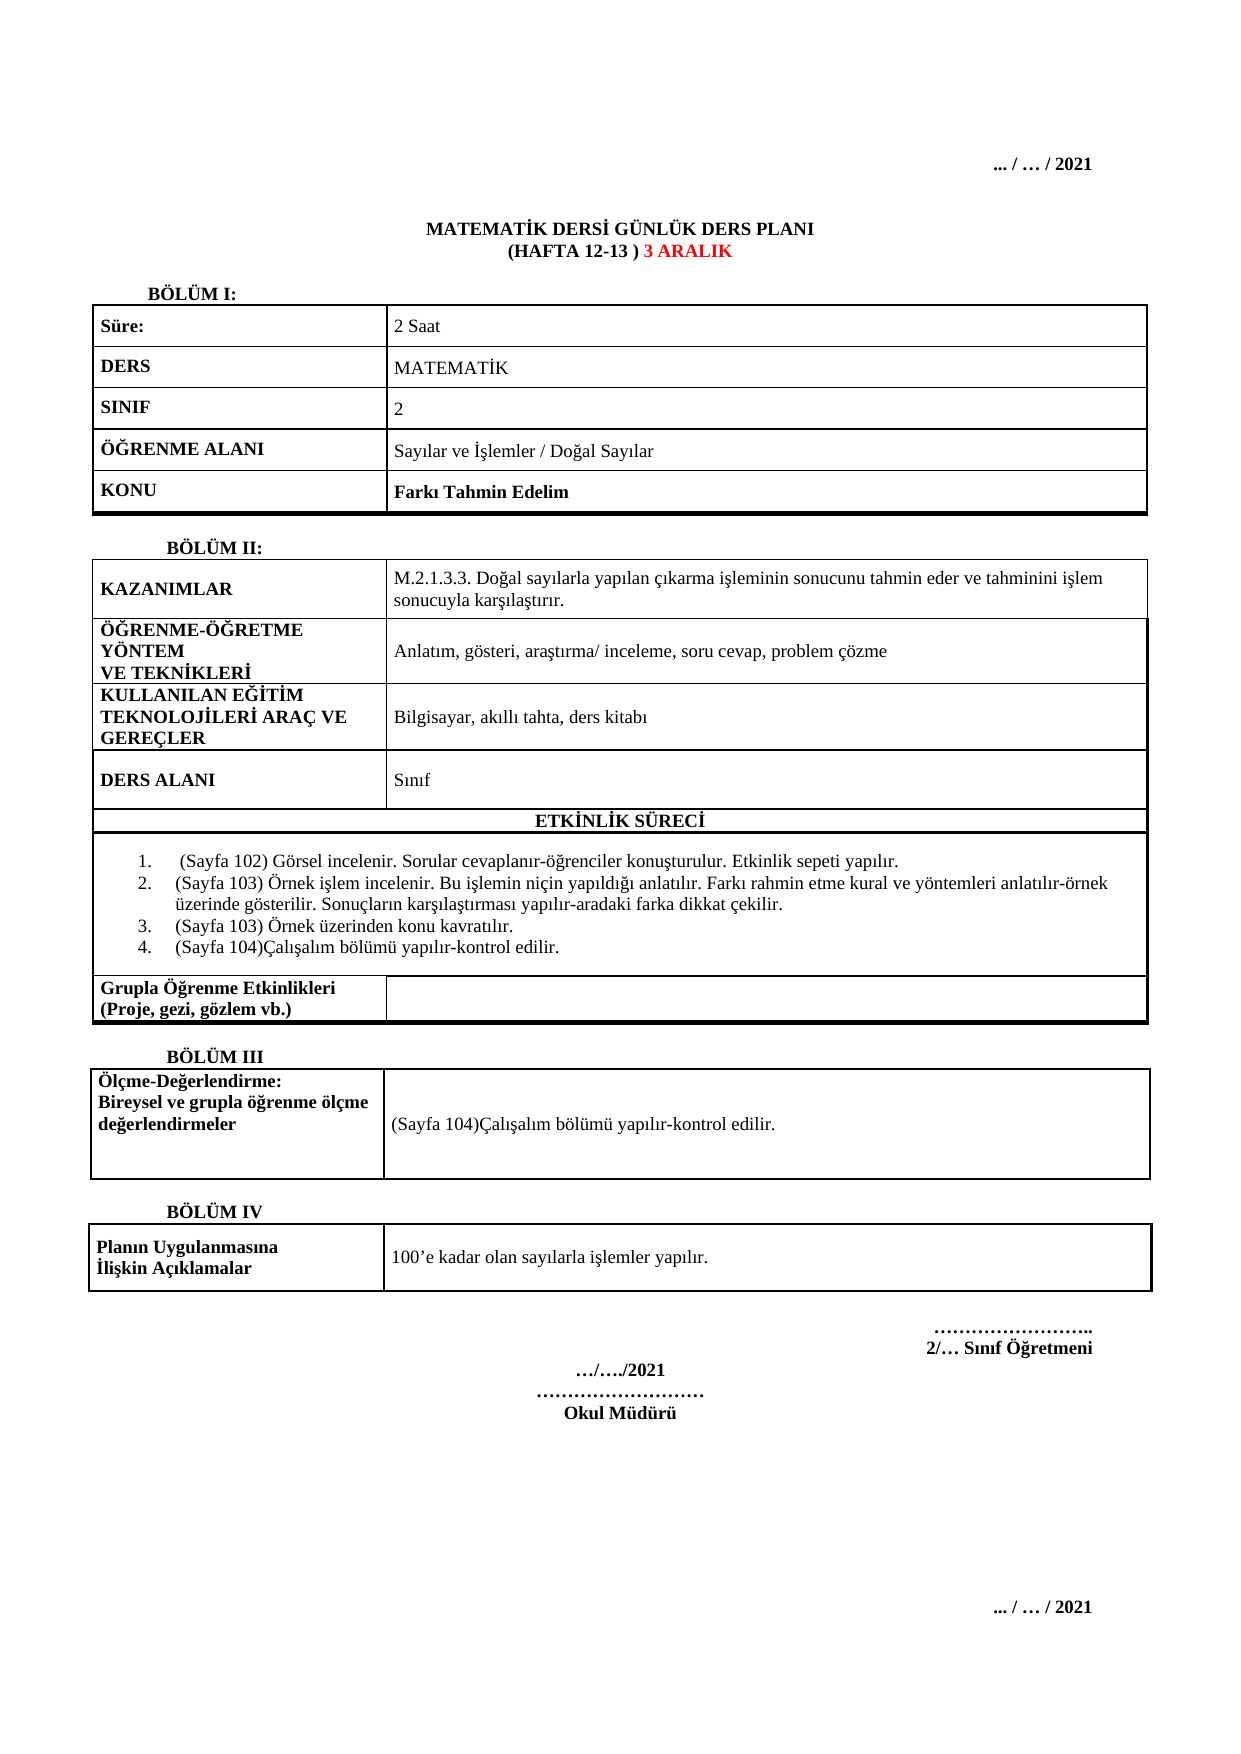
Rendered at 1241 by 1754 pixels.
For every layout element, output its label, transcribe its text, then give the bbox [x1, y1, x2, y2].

text (HAFTA 12-13 ) 3 ARALIK [148, 239, 1092, 261]
table_header 2 Saat [388, 306, 1146, 346]
table_cell SINIF [94, 388, 386, 428]
table_header M.2.1.3.3. Doğal sayılarla yapılan çıkarma işleminin sonucunu tahmin eder ve tahminini işlem sonucuyla karşılaştırır. [387, 560, 1147, 617]
table_cell DERS ALANI [94, 751, 386, 808]
table_header 100’e kadar olan sayılarla işlemler yapılır. [385, 1225, 1150, 1289]
table_cell ÖĞRENME-ÖĞRETME YÖNTEM VE TEKNİKLERİ [93, 619, 386, 683]
text Okul Müdürü [148, 1402, 1092, 1423]
table_cell MATEMATİK [388, 347, 1146, 387]
table_cell ETKİNLİK SÜRECİ [94, 810, 1146, 831]
text …………………….. [148, 1316, 1092, 1337]
table_header KAZANIMLAR [93, 560, 386, 617]
table_cell KONU [94, 471, 386, 511]
text BÖLÜM I: [148, 283, 1092, 304]
text ……………………… [148, 1380, 1092, 1402]
table_cell Sınıf [387, 751, 1146, 808]
table_header Ölçme-Değerlendirme: Bireysel ve grupla öğrenme ölçme değerlendirmeler [92, 1070, 383, 1177]
table_cell ÖĞRENME ALANI [94, 430, 386, 470]
table_cell Farkı Tahmin Edelim [388, 471, 1146, 511]
table_header Süre: [94, 306, 386, 346]
table_cell 2 [388, 388, 1146, 428]
table_header (Sayfa 104)Çalışalım bölümü yapılır-kontrol edilir. [385, 1070, 1149, 1177]
table_header Planın Uygulanmasına İlişkin Açıklamalar [90, 1225, 383, 1289]
table_cell Grupla Öğrenme Etkinlikleri (Proje, gezi, gözlem vb.) [94, 976, 386, 1020]
table_cell KULLANILAN EĞİTİM TEKNOLOJİLERİ ARAÇ VE GEREÇLER [93, 684, 386, 749]
text ... / … / 2021 [148, 1596, 1092, 1617]
subtitle BÖLÜM IV [148, 1201, 1092, 1223]
text BÖLÜM II: [148, 537, 1092, 559]
table_cell [387, 977, 1146, 1020]
table_cell Bilgisayar, akıllı tahta, ders kitabı [387, 684, 1146, 749]
text MATEMATİK DERSİ GÜNLÜK DERS PLANI [148, 218, 1092, 239]
table_cell Anlatım, gösteri, araştırma/ inceleme, soru cevap, problem çözme [387, 619, 1146, 683]
table_cell DERS [94, 347, 386, 387]
text …/…./2021 [148, 1359, 1092, 1380]
table_cell (Sayfa 102) Görsel incelenir. Sorular cevaplanır-öğrenciler konuşturulur. Etkinlik sepeti yapılır. (Sayfa 103) Örnek işlem incelenir. Bu işlemin niçin yapıldığı anlatılır. Farkı rahmin etme kural ve yöntemleri anlatılır-örnek üzerinde gösterilir. Sonuçların karşılaştırması yapılır-aradaki farka dikkat çekilir. (Sayfa 103) Örnek üzerinden konu kavratılır. (Sayfa 104)Çalışalım bölümü yapılır-kontrol edilir. [94, 834, 1146, 974]
text 2/… Sınıf Öğretmeni [148, 1337, 1092, 1359]
text ... / … / 2021 [148, 153, 1092, 175]
subtitle BÖLÜM III [148, 1046, 1092, 1068]
table_cell Sayılar ve İşlemler / Doğal Sayılar [388, 430, 1146, 470]
